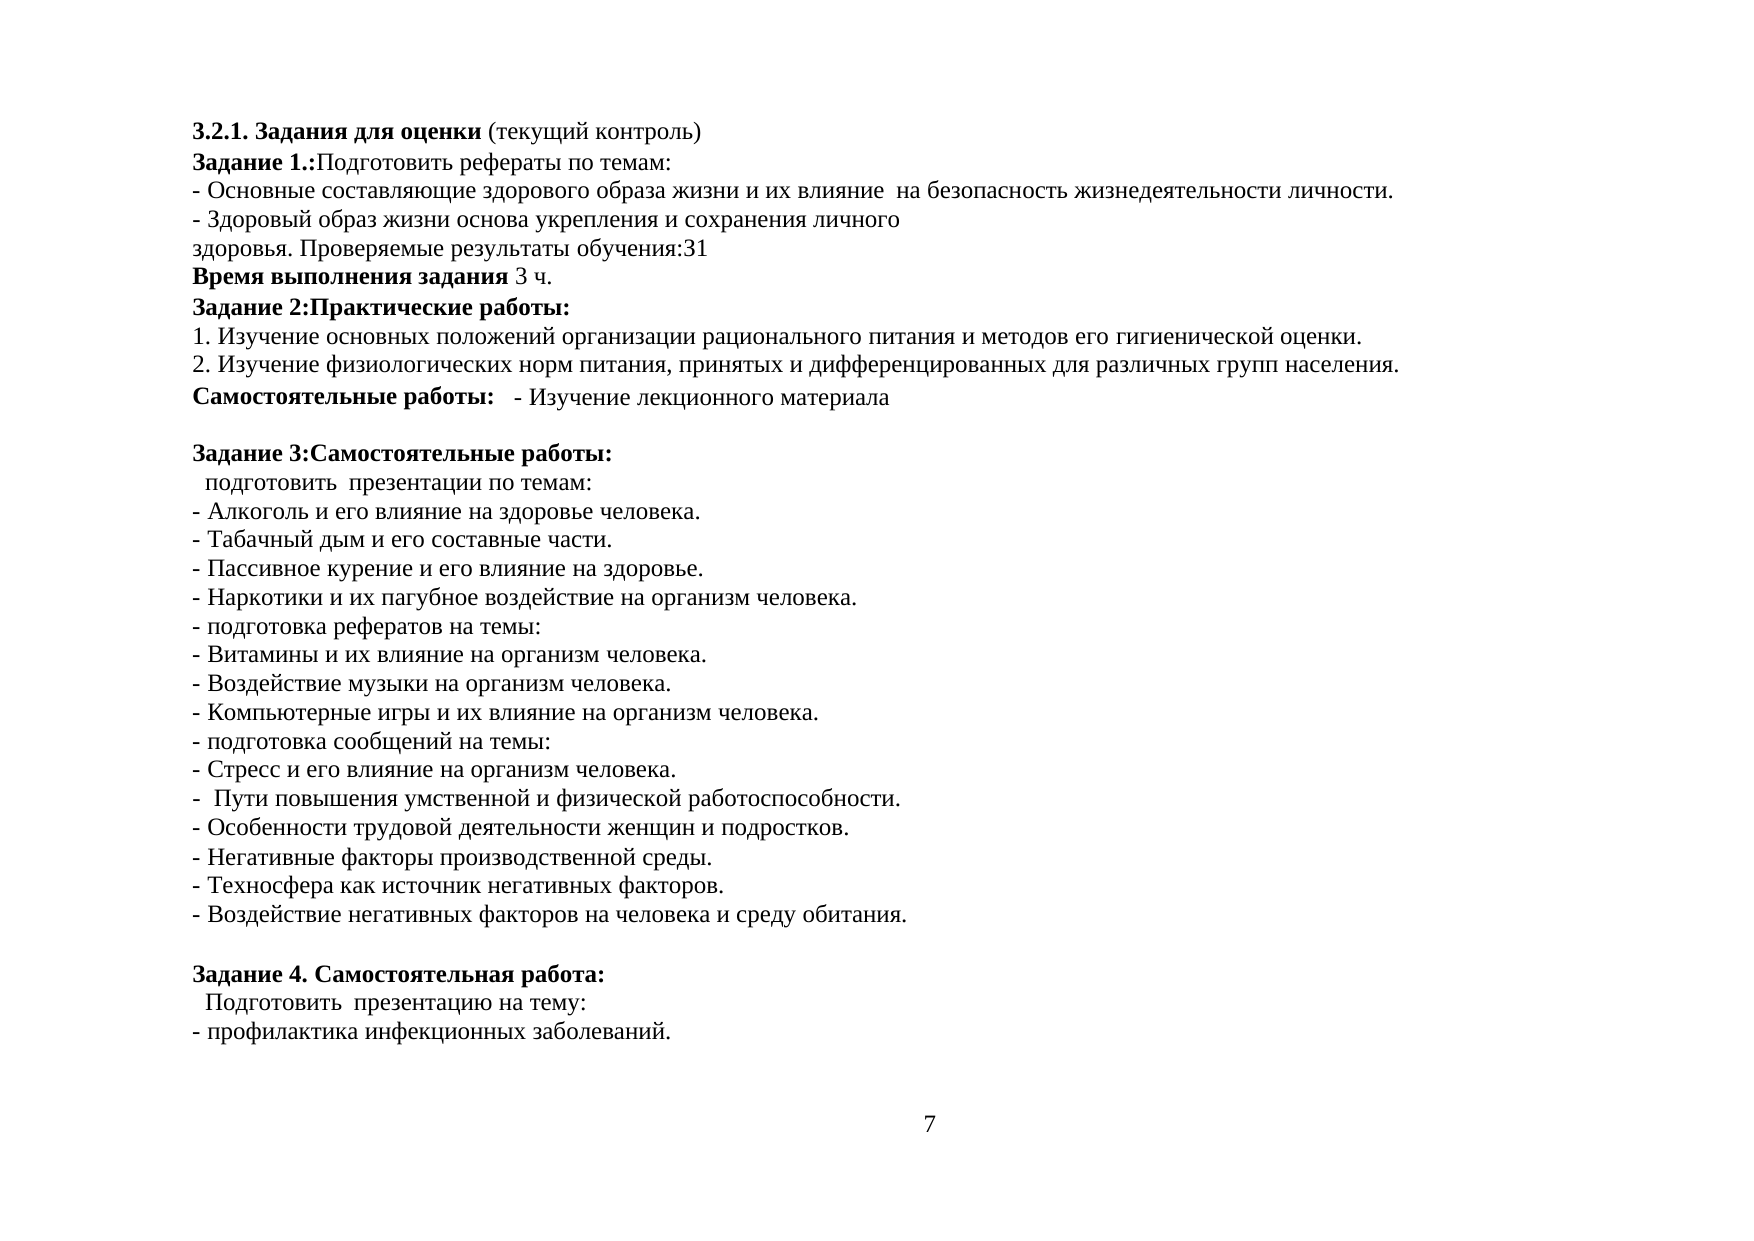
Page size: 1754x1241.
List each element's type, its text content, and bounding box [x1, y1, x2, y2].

list Изучение лекционного материала [513, 382, 1691, 411]
list Пассивное курение и его влияние на здоровье. [192, 554, 1691, 582]
list подготовка рефератов на темы: [192, 611, 1691, 640]
list Здоровый образ жизни основа укрепления и сохранения личного здоровья. Проверяемые результаты обучения:З1 [192, 204, 1008, 262]
list Витамины и их влияние на организм человека. [192, 640, 1691, 668]
list Воздействие негативных факторов на человека и среду обитания. [192, 899, 1691, 928]
subtitle Задание 4. Самостоятельная работа: [192, 959, 1691, 988]
list Техносфера как источник негативных факторов. [192, 871, 1691, 899]
list Изучение физиологических норм питания, принятых и дифференцированных для различных групп населения. [192, 350, 1691, 379]
list Негативные факторы производственной среды. [192, 842, 1691, 870]
subtitle Время выполнения задания 3 ч. [192, 262, 1691, 290]
list Пути повышения умственной и физической работоспособности. [192, 784, 1691, 813]
list профилактика инфекционных заболеваний. [192, 1016, 1691, 1045]
list Алкоголь и его влияние на здоровье человека. [192, 496, 1691, 525]
text Задание 1.:Подготовить рефераты по темам: [192, 147, 1691, 176]
list Изучение основных положений организации рационального питания и методов его гигиенической оценки. [192, 321, 1691, 350]
list Воздействие музыки на организм человека. [192, 669, 1691, 697]
text Задание 2:Практические работы: [192, 293, 1691, 321]
list Стресс и его влияние на организм человека. [192, 755, 1691, 784]
text Подготовить презентацию на тему: [205, 988, 1691, 1016]
text подготовить презентации по темам: [205, 468, 1691, 496]
list Компьютерные игры и их влияние на организм человека. [192, 697, 1691, 726]
list Табачный дым и его составные части. [192, 525, 1691, 553]
list Основные составляющие здорового образа жизни и их влияние на безопасность жизнедеятельности личности. [192, 176, 1691, 204]
list подготовка сообщений на темы: [192, 726, 1691, 755]
list Наркотики и их пагубное воздействие на организм человека. [192, 582, 1691, 611]
text 3.2.1. Задания для оценки (текущий контроль) [192, 116, 1691, 145]
subtitle Самостоятельные работы: [192, 381, 495, 410]
list Особенности трудовой деятельности женщин и подростков. [192, 813, 1691, 841]
subtitle Задание 3:Самостоятельные работы: [192, 439, 1691, 468]
